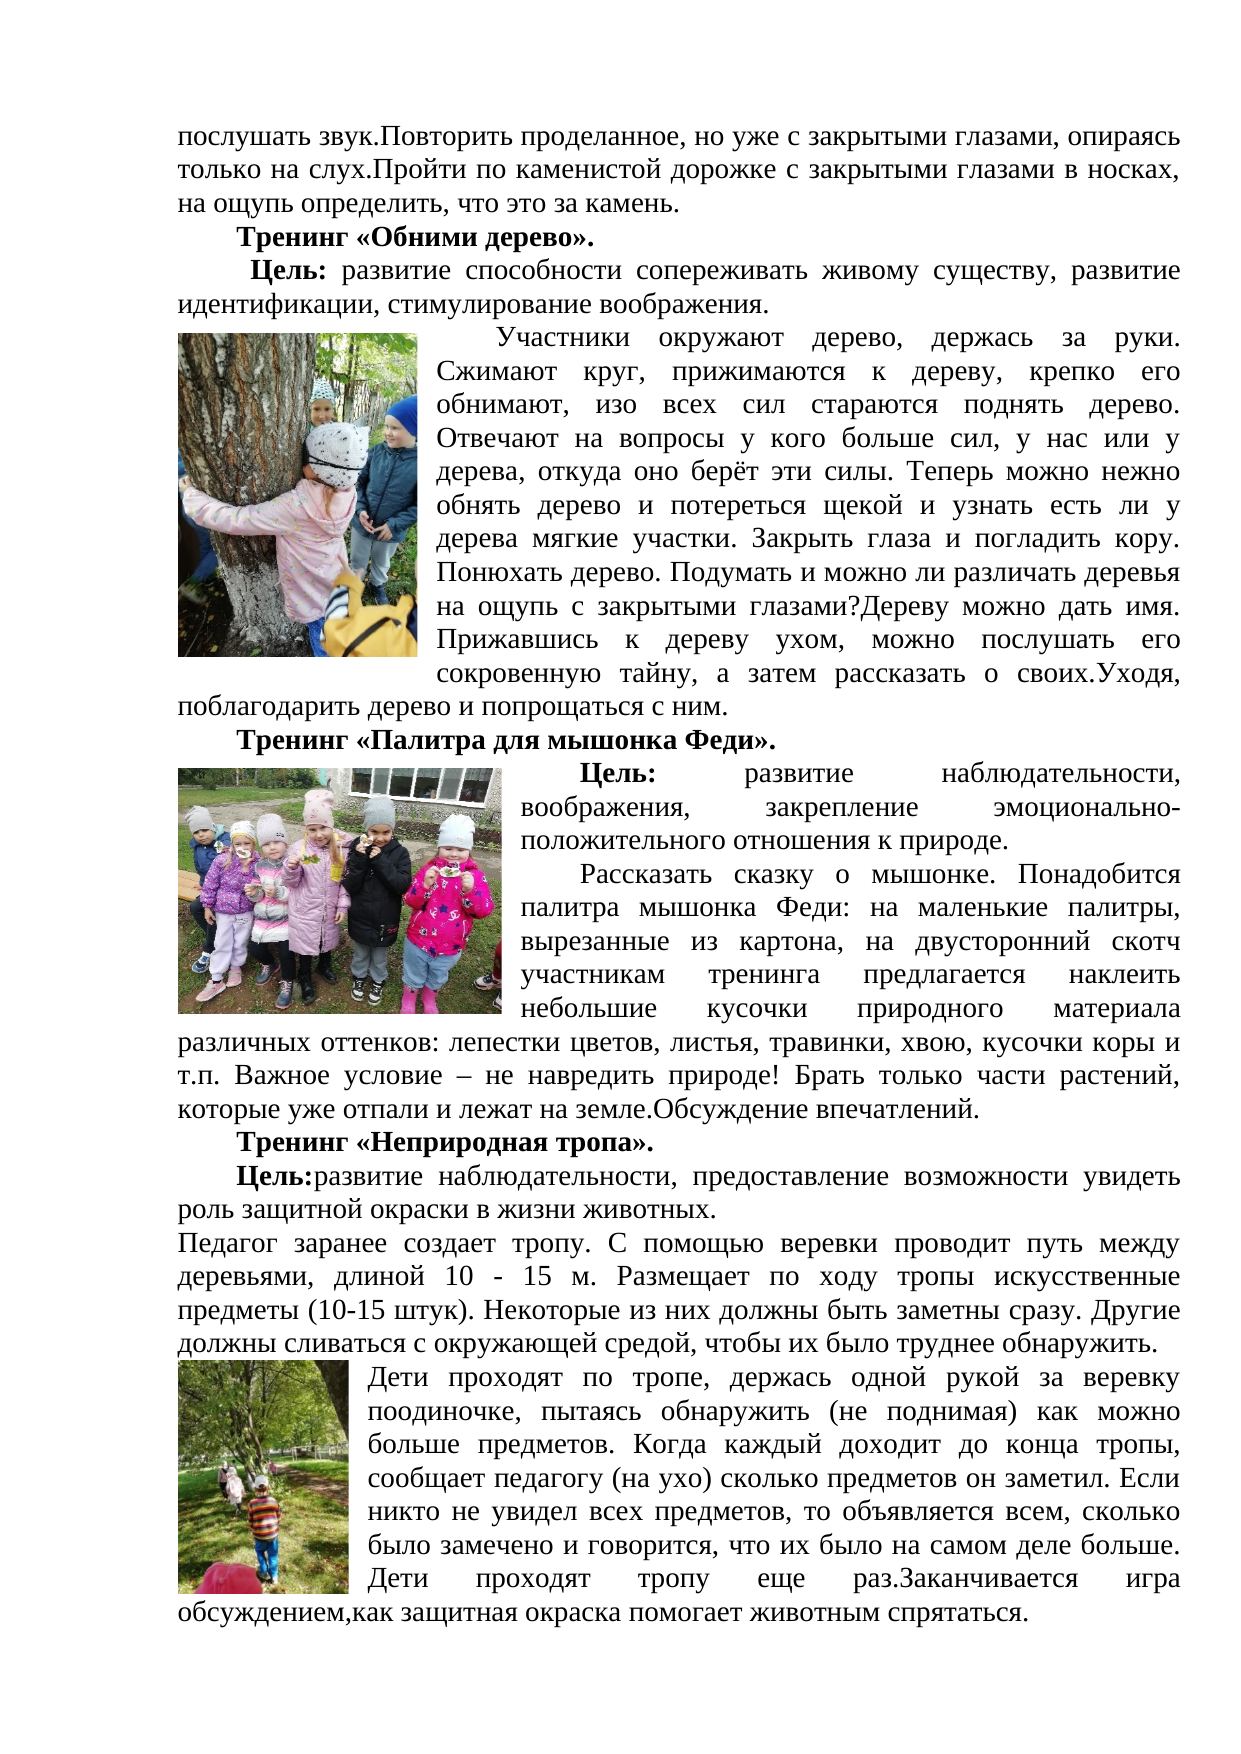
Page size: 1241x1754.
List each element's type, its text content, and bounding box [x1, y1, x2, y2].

text Рассказать сказку о мышонке. Понадобится палитра мышонка Феди: на маленькие палитры, вырезанные из картона, на двусторонний скотч участникам тренинга предлагается наклеить небольшие кусочки природного материала различных оттенков: лепестки цветов, листья, травинки, хвою, кусочки коры и т.п. Важное условие – не навредить природе! Брать только части растений, которые уже отпали и лежат на земле.Обсуждение впечатлений. [177, 856, 1181, 1124]
text Тренинг «Палитра для мышонка Феди». [177, 722, 1181, 755]
text Цель: развитие наблюдательности, воображения, закрепление эмоционально-положительного отношения к природе. [177, 755, 1181, 856]
list Дети проходят по тропе, держась одной рукой за веревку поодиночке, пытаясь обнаружить (не поднимая) как можно больше предметов. Когда каждый доходит до конца тропы, сообщает педагогу (на ухо) сколько предметов он заметил. Если никто не увидел всех предметов, то объявляется всем, сколько было замечено и говорится, что их было на самом деле больше. Дети проходят тропу еще раз.Заканчивается игра обсуждением,как защитная окраска помогает животным спрятаться. [177, 1359, 1181, 1627]
picture [176, 768, 502, 1012]
text Цель:развитие наблюдательности, предоставление возможности увидеть роль защитной окраски в жизни животных. [177, 1158, 1181, 1225]
text Тренинг «Неприродная тропа». [177, 1124, 1181, 1158]
text Педагог заранее создает тропу. С помощью веревки проводит путь между деревьями, длиной 10 - 15 м. Размещает по ходу тропы искусственные предметы (10-15 штук). Некоторые из них должны быть заметны сразу. Другие должны сливаться с окружающей средой, чтобы их было труднее обнаружить. [177, 1225, 1181, 1359]
text Цель: развитие способности сопереживать живому существу, развитие идентификации, стимулирование воображения. [177, 252, 1181, 319]
text Участники окружают дерево, держась за руки. Сжимают круг, прижимаются к дереву, крепко его обнимают, изо всех сил стараются поднять дерево. Отвечают на вопросы у кого больше сил, у нас или у дерева, откуда оно берёт эти силы. Теперь можно нежно обнять дерево и потереться щекой и узнать есть ли у дерева мягкие участки. Закрыть глаза и погладить кору. Понюхать дерево. Подумать и можно ли различать деревья на ощупь с закрытыми глазами?Дереву можно дать имя. Прижавшись к дереву ухом, можно послушать его сокровенную тайну, а затем рассказать о своих.Уходя, поблагодарить дерево и попрощаться с ним. [177, 319, 1181, 722]
text Тренинг «Обними дерево». [177, 219, 1181, 252]
picture [176, 333, 417, 655]
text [177, 118, 1181, 219]
picture [176, 1360, 349, 1592]
